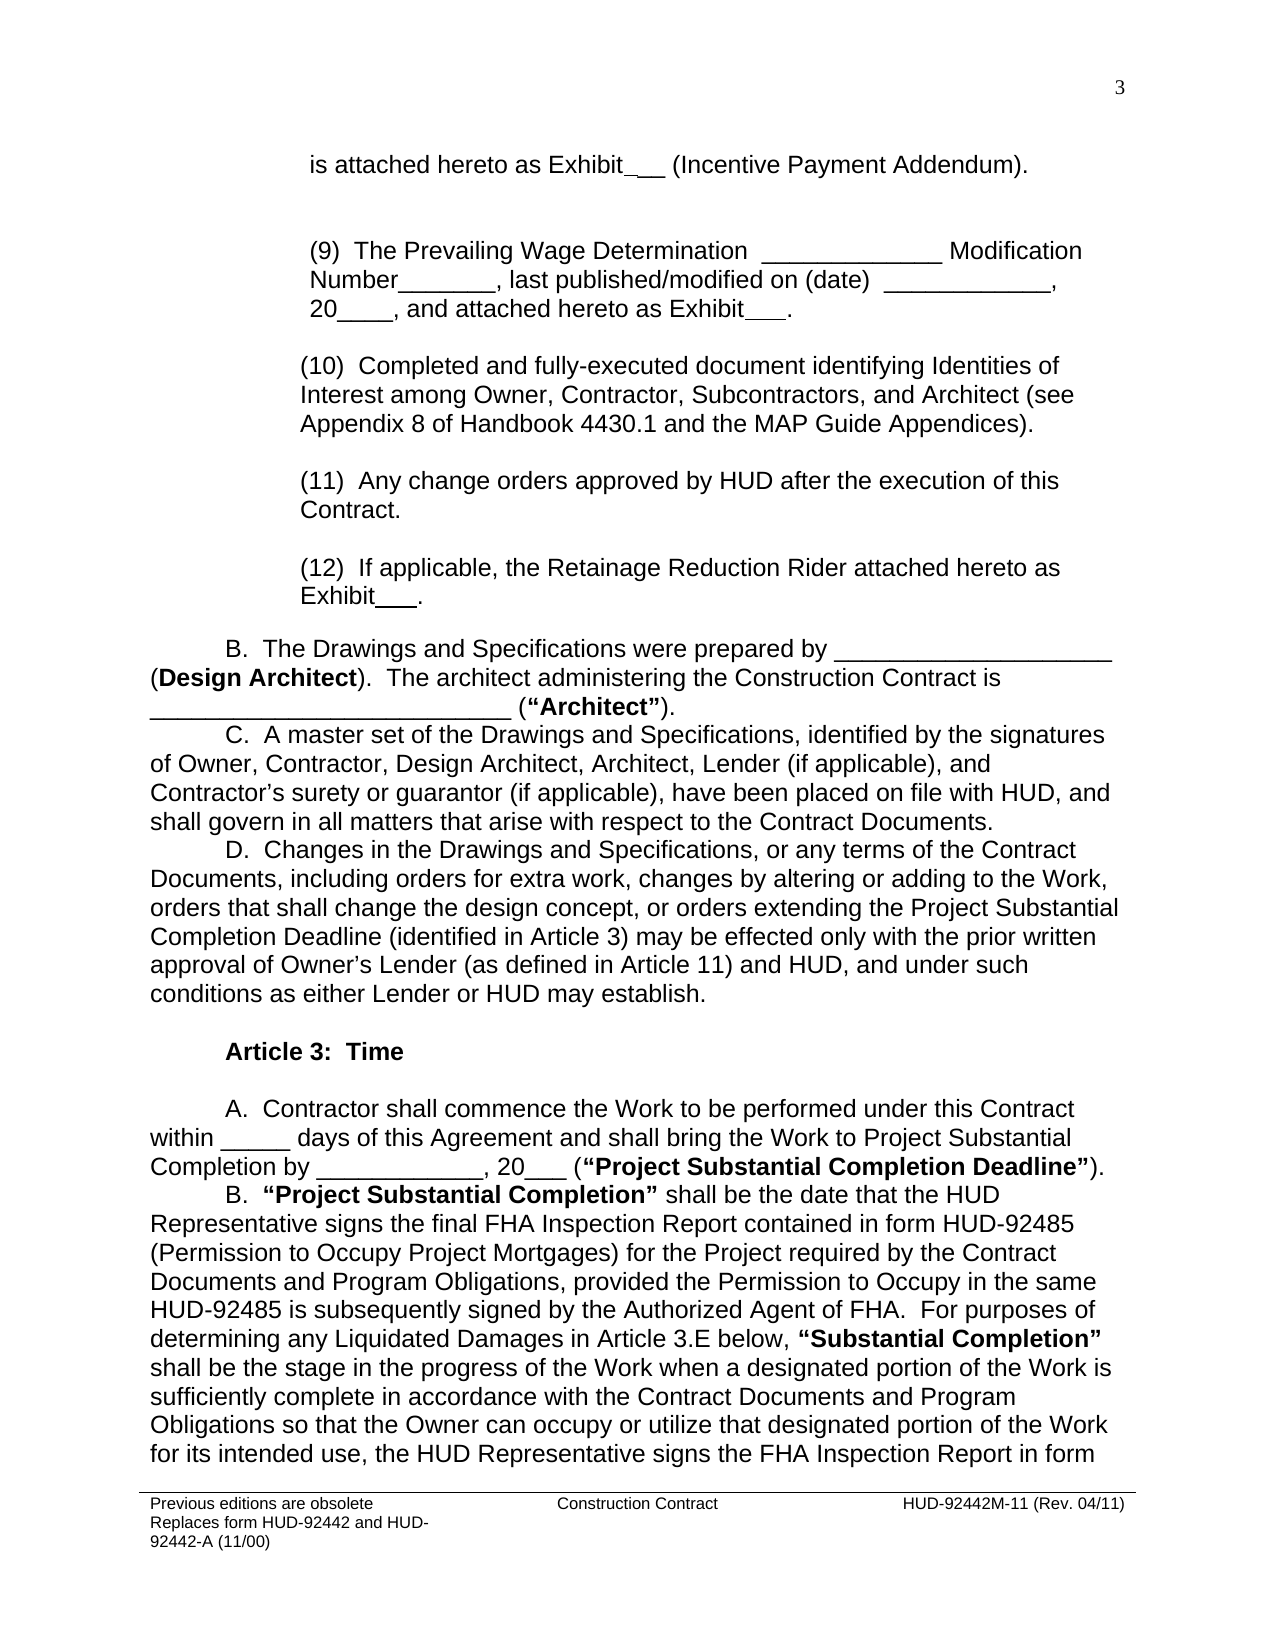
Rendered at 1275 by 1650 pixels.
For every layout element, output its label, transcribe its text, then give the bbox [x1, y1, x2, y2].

text C. A master set of the Drawings and Specifications, identified by the signatures of Owner, Contractor, Design Architect, Architect, Lender (if applicable), and Contractor’s surety or guarantor (if applicable), have been placed on file with HUD, and shall govern in all matters that arise with respect to the Contract Documents. [150, 720, 1125, 835]
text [309, 150, 1125, 179]
text B. The Drawings and Specifications were prepared by ____________________ (Design Architect). The architect administering the Construction Contract is __________________________ (“Architect”). [150, 634, 1125, 720]
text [150, 1180, 1125, 1468]
text D. Changes in the Drawings and Specifications, or any terms of the Contract Documents, including orders for extra work, changes by altering or adding to the Work, orders that shall change the design concept, or orders extending the Project Substantial Completion Deadline (identified in Article 3) may be effected only with the prior written approval of Owner’s Lender (as defined in Article 11) and HUD, and under such conditions as either Lender or HUD may establish. [150, 835, 1125, 1008]
text (10) Completed and fully-executed document identifying Identities of Interest among Owner, Contractor, Subcontractors, and Architect (see Appendix 8 of Handbook 4430.1 and the MAP Guide Appendices). [300, 351, 1125, 437]
text Article 3: Time [150, 1037, 1125, 1065]
text (12) If applicable, the Retainage Reduction Rider attached hereto as Exhibit . [300, 552, 1125, 610]
text (9) The Prevailing Wage Determination _____________ Modification Number_______, last published/modified on (date) ____________, 20____, and attached hereto as Exhibit . [309, 236, 1125, 322]
text (11) Any change orders approved by HUD after the execution of this Contract. [300, 466, 1125, 524]
text A. Contractor shall commence the Work to be performed under this Contract within _____ days of this Agreement and shall bring the Work to Project Substantial Completion by ____________, 20___ (“Project Substantial Completion Deadline”). [150, 1094, 1125, 1180]
